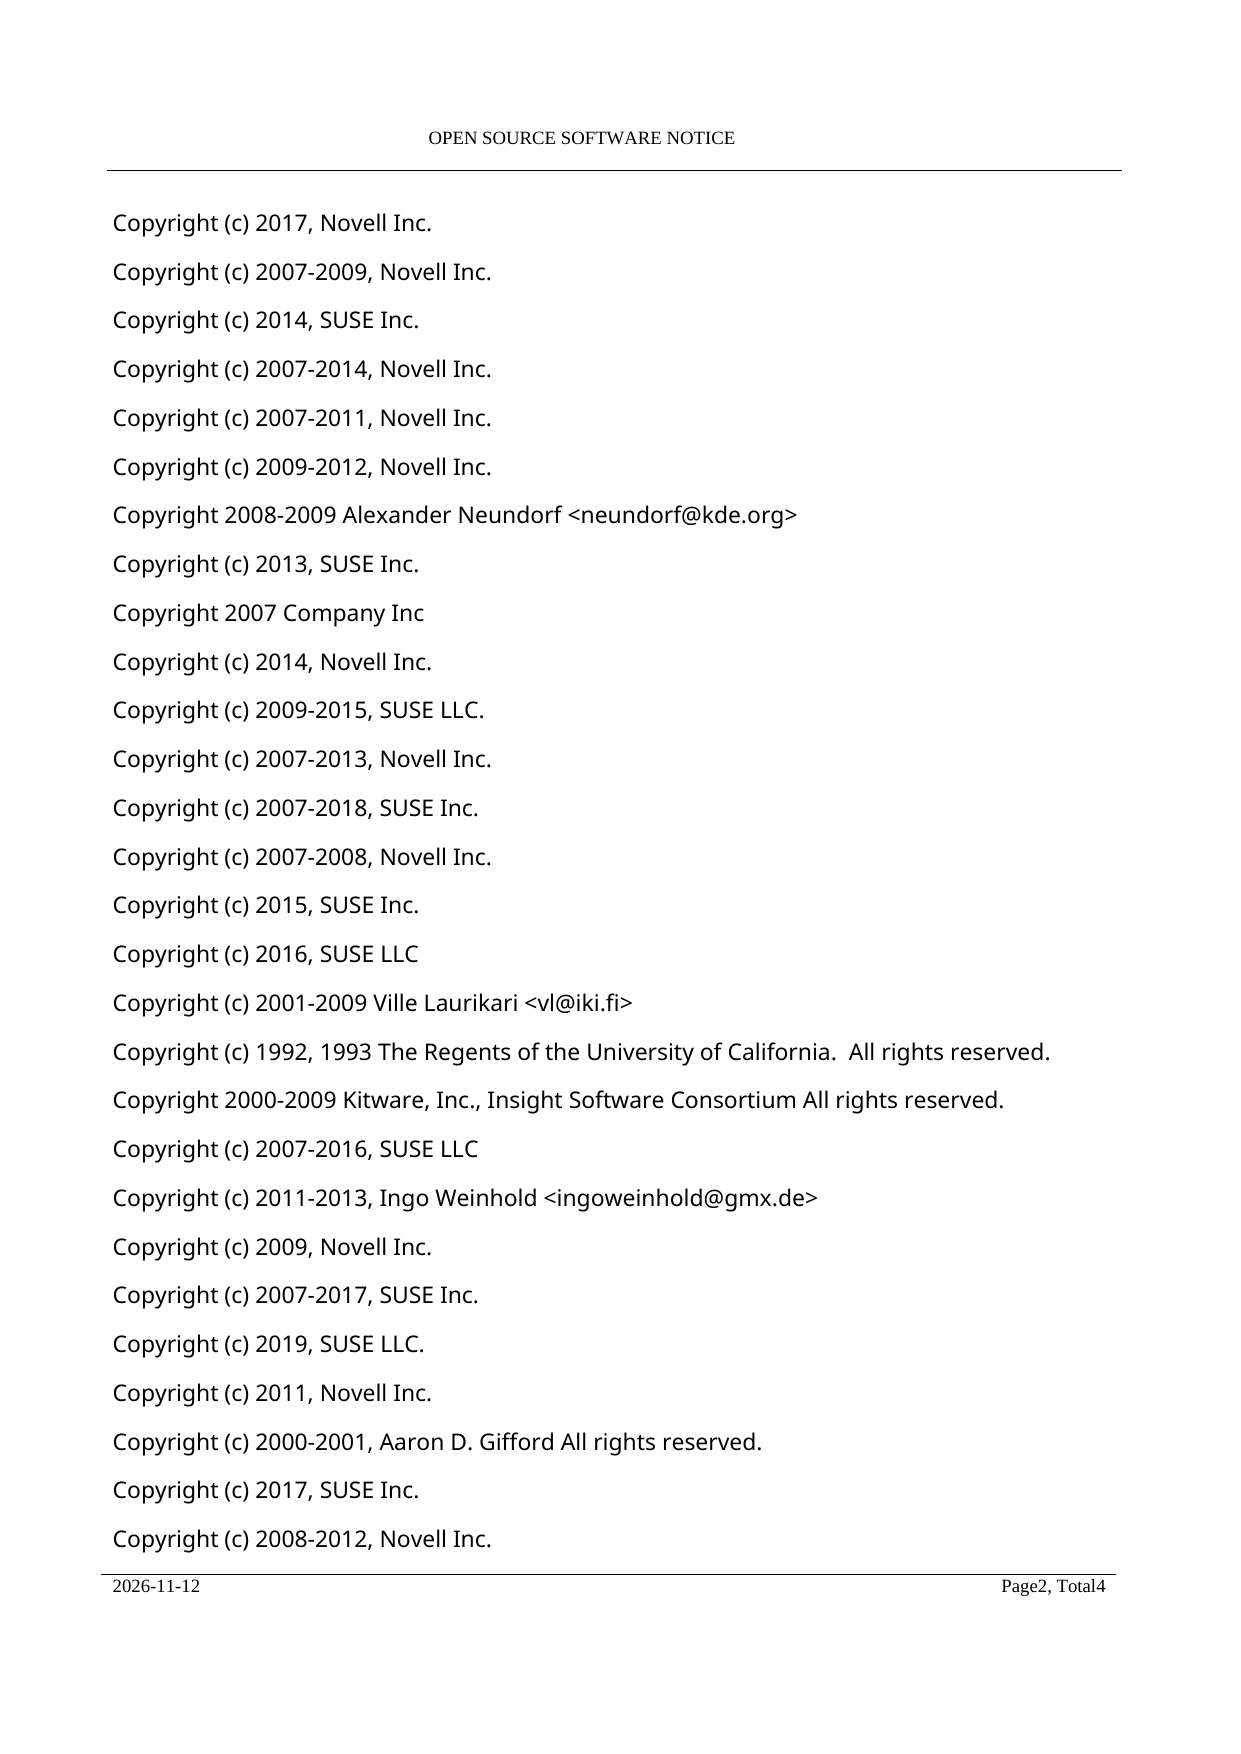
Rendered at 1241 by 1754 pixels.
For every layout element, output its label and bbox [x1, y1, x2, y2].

text [112, 206, 1128, 1555]
